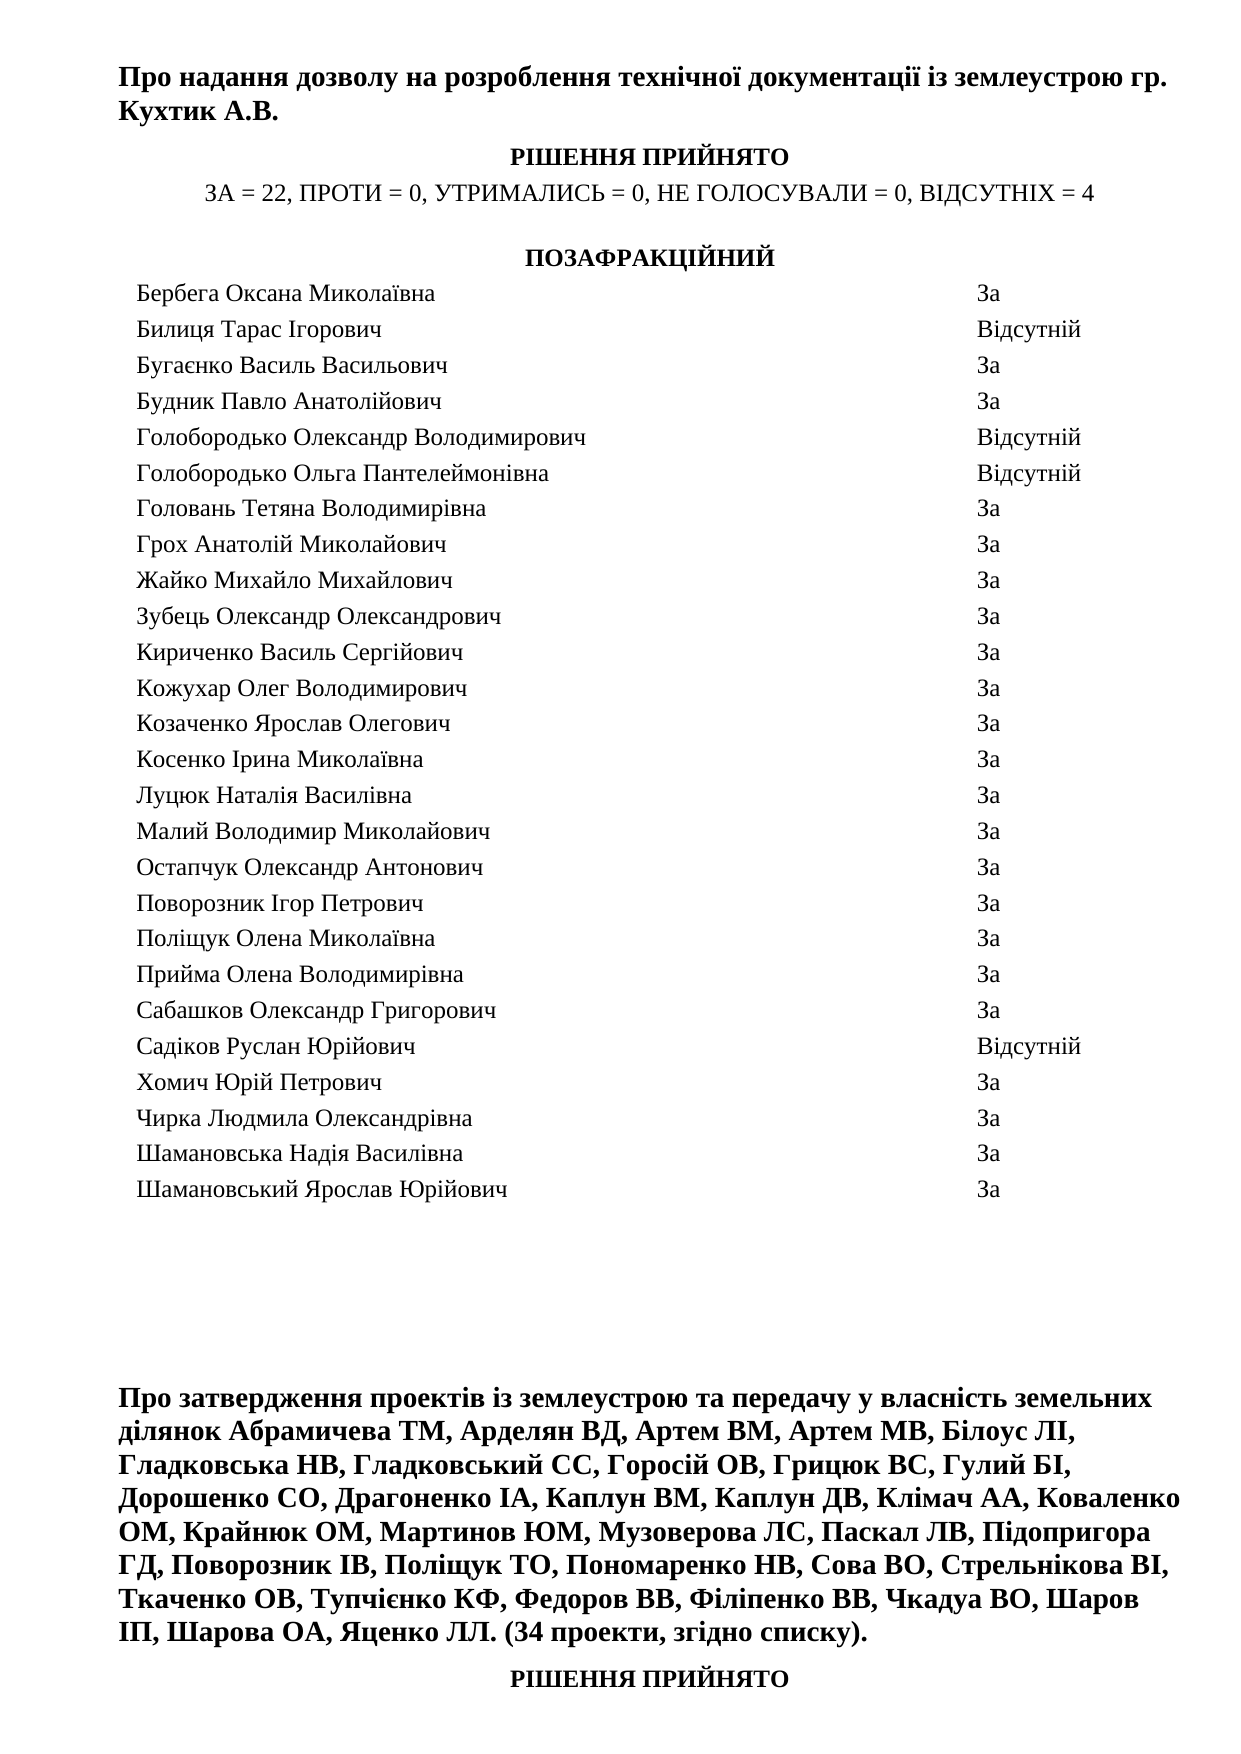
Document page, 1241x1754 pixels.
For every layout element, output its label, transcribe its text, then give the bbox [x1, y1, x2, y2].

table_cell За [959, 920, 1181, 956]
subtitle Про надання дозволу на розроблення технічної документації із землеустрою гр. Кухтик А.В. [118, 59, 1181, 126]
table_cell Поліщук Олена Миколаївна [118, 920, 959, 956]
table_cell За [959, 347, 1181, 382]
table_cell Билиця Тарас Ігорович [118, 311, 959, 347]
table_cell За [959, 1063, 1181, 1099]
table_cell Поворозник Ігор Петрович [118, 884, 959, 920]
table_cell Відсутній [959, 418, 1181, 454]
table_cell За [959, 956, 1181, 992]
table_cell Сабашков Олександр Григорович [118, 992, 959, 1027]
table_cell За [959, 633, 1181, 669]
table_cell За [959, 1135, 1181, 1171]
table_cell За [959, 490, 1181, 526]
table_cell За [959, 383, 1181, 418]
table_header Рішення прийнято [118, 1661, 1181, 1693]
table_cell Відсутній [959, 311, 1181, 347]
table_cell За [959, 741, 1181, 777]
table_cell За [959, 1171, 1181, 1207]
table_cell За [959, 669, 1181, 705]
table_cell Грох Анатолій Миколайович [118, 526, 959, 562]
table_cell За [959, 705, 1181, 741]
table_cell ЗА = 22, ПРОТИ = 0, УТРИМАЛИСЬ = 0, НЕ ГОЛОСУВАЛИ = 0, ВІДСУТНІХ = 4 [118, 175, 1181, 210]
table_cell Шамановська Надія Василівна [118, 1135, 959, 1171]
table_cell Відсутній [959, 1028, 1181, 1063]
table_cell За [959, 992, 1181, 1027]
table_cell Хомич Юрій Петрович [118, 1063, 959, 1099]
table_cell За [959, 848, 1181, 884]
table_cell Садіков Руслан Юрійович [118, 1028, 959, 1063]
table_cell Зубець Олександр Олександрович [118, 598, 959, 633]
table_cell Луцюк Наталія Василівна [118, 777, 959, 812]
table_cell Косенко Ірина Миколаївна [118, 741, 959, 777]
table_header Рішення прийнято [118, 139, 1181, 174]
subtitle Про затвердження проектів із землеустрою та передачу у власність земельних ділянок Абрамичева ТМ, Арделян ВД, Артем ВМ, Артем МВ, Білоус ЛІ, Гладковська НВ, Гладковський СС, Горосій ОВ, Грицюк ВС, Гулий БІ, Дорошенко СО, Драгоненко ІА, Каплун ВМ, Каплун ДВ, Клімач АА, Коваленко ОМ, Крайнюк ОМ, Мартинов ЮМ, Музоверова ЛС, Паскал ЛВ, Підопригора ГД, Поворозник ІВ, Поліщук ТО, Пономаренко НВ, Сова ВО, Стрельнікова ВІ, Ткаченко ОВ, Тупчієнко КФ, Федоров ВВ, Філіпенко ВВ, Чкадуа ВО, Шаров ІП, Шарова ОА, Яценко ЛЛ. (34 проекти, згідно списку). [118, 1380, 1181, 1648]
table_cell Кириченко Василь Сергійович [118, 633, 959, 669]
table_cell Бербега Оксана Миколаївна [118, 275, 959, 311]
table_cell За [959, 777, 1181, 812]
table_cell За [959, 526, 1181, 562]
table_cell Малий Володимир Миколайович [118, 813, 959, 848]
table_cell позафракційний [118, 210, 1181, 275]
table_cell За [959, 562, 1181, 597]
table_cell Остапчук Олександр Антонович [118, 848, 959, 884]
table_cell За [959, 275, 1181, 311]
table_cell Прийма Олена Володимирівна [118, 956, 959, 992]
table_cell Голобородько Ольга Пантелеймонівна [118, 454, 959, 490]
table_cell За [959, 884, 1181, 920]
table_cell Чирка Людмила Олександрівна [118, 1099, 959, 1135]
table_cell За [959, 813, 1181, 848]
table_cell Голобородько Олександр Володимирович [118, 418, 959, 454]
table_cell Головань Тетяна Володимирівна [118, 490, 959, 526]
table_cell Шамановський Ярослав Юрійович [118, 1171, 959, 1207]
table_cell Козаченко Ярослав Олегович [118, 705, 959, 741]
table_cell За [959, 598, 1181, 633]
table_cell Відсутній [959, 454, 1181, 490]
table_cell Кожухар Олег Володимирович [118, 669, 959, 705]
table_cell Будник Павло Анатолійович [118, 383, 959, 418]
table_cell Жайко Михайло Михайлович [118, 562, 959, 597]
table_cell Бугаєнко Василь Васильович [118, 347, 959, 382]
table_cell За [959, 1099, 1181, 1135]
